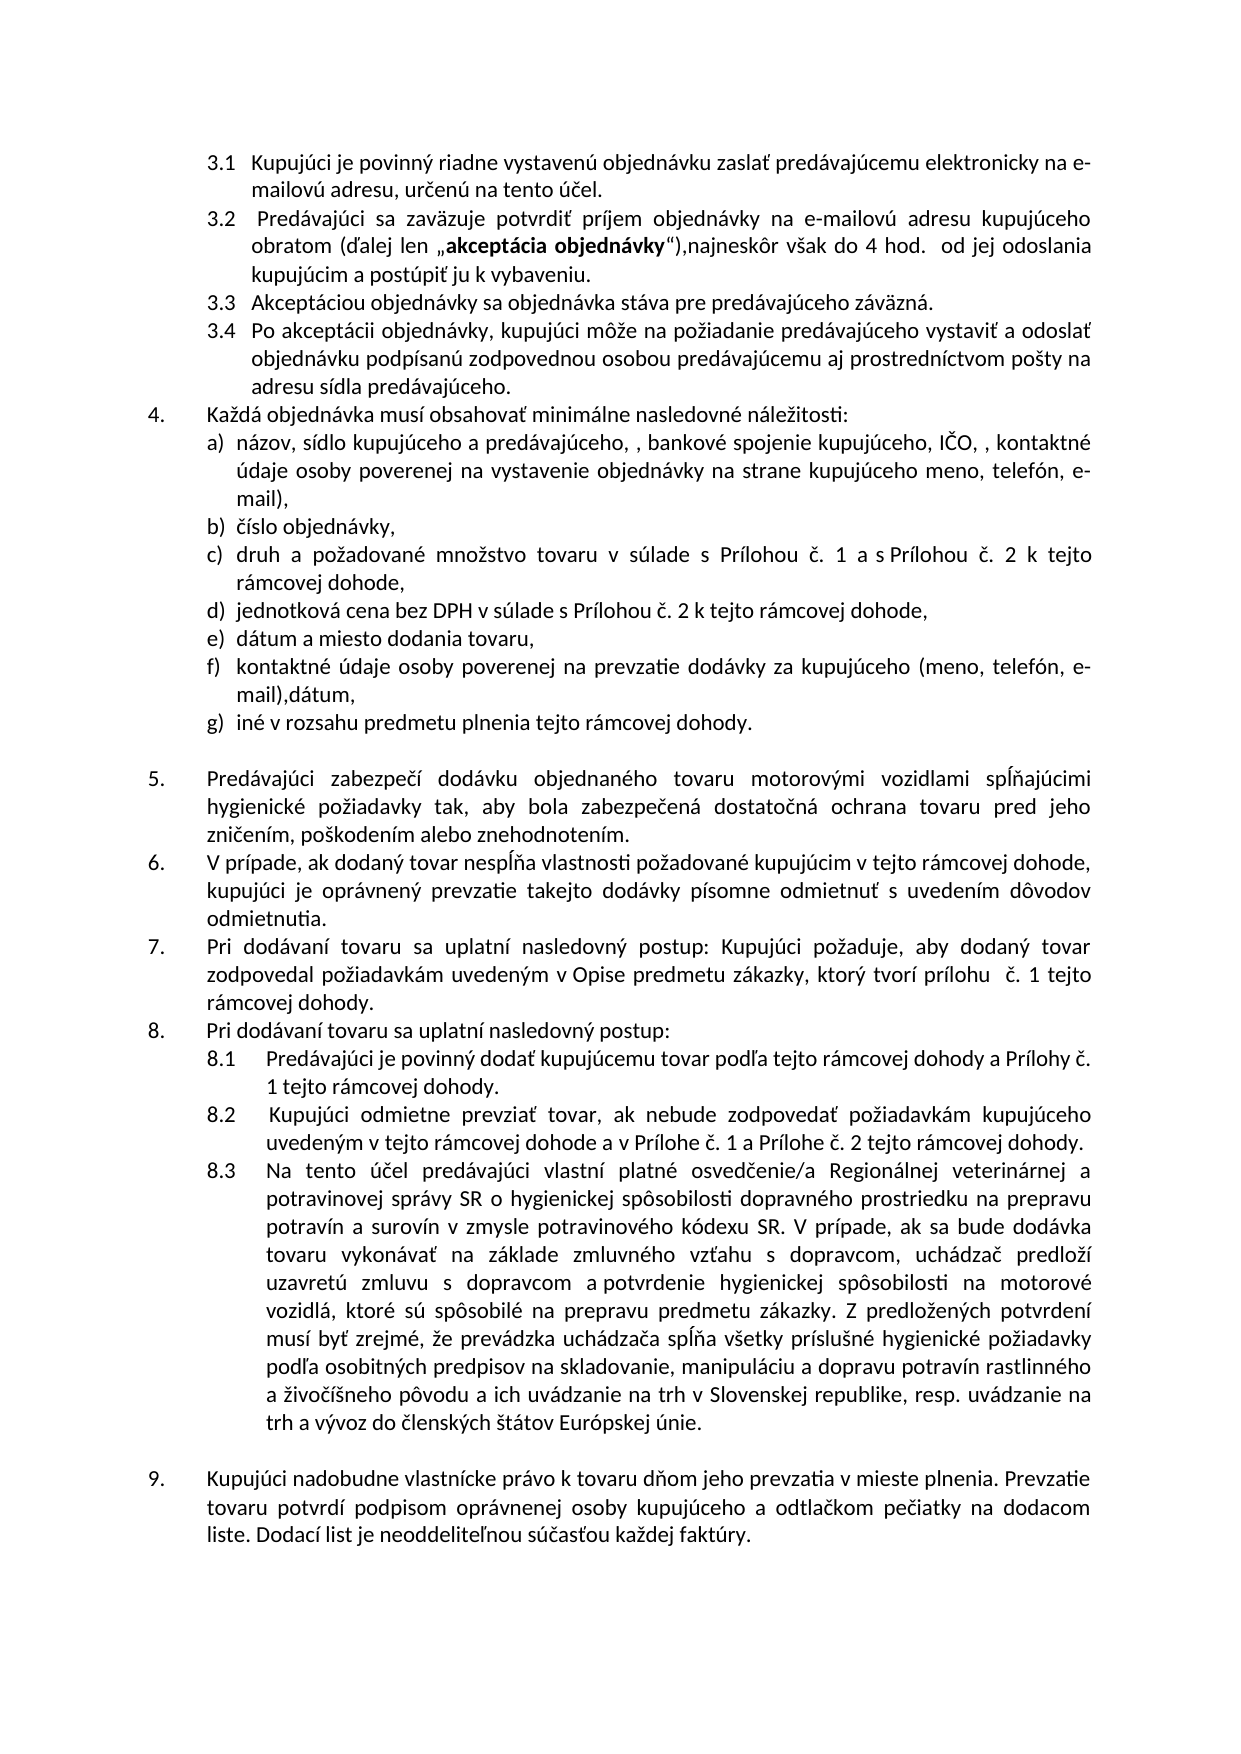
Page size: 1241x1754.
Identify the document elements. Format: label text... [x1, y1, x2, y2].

text b) číslo objednávky, [207, 512, 1093, 540]
text 8.2 Kupujúci odmietne prevziať tovar, ak nebude zodpovedať požiadavkám kupujúceho uvedeným v tejto rámcovej dohode a v Prílohe č. 1 a Prílohe č. 2 tejto rámcovej dohody. [207, 1100, 1093, 1156]
text 4. Každá objednávka musí obsahovať minimálne nasledovné náležitosti: [148, 400, 1093, 428]
text c) druh a požadované množstvo tovaru v súlade s Prílohou č. 1 a s Prílohou č. 2 k tejto rámcovej dohode, [207, 540, 1093, 596]
text 3.2 Predávajúci sa zaväzuje potvrdiť príjem objednávky na e-mailovú adresu kupujúceho obratom (ďalej len „akceptácia objednávky“),najneskôr však do 4 hod. od jej odoslania kupujúcim a postúpiť ju k vybaveniu. [207, 204, 1093, 288]
text 5. Predávajúci zabezpečí dodávku objednaného tovaru motorovými vozidlami spĺňajúcimi hygienické požiadavky tak, aby bola zabezpečená dostatočná ochrana tovaru pred jeho zničením, poškodením alebo znehodnotením. [148, 764, 1093, 848]
text 3.1 Kupujúci je povinný riadne vystavenú objednávku zaslať predávajúcemu elektronicky na e-mailovú adresu, určenú na tento účel. [207, 148, 1093, 204]
text 8.1 Predávajúci je povinný dodať kupujúcemu tovar podľa tejto rámcovej dohody a Prílohy č. 1 tejto rámcovej dohody. [207, 1044, 1093, 1100]
text a) názov, sídlo kupujúceho a predávajúceho, , bankové spojenie kupujúceho, IČO, , kontaktné údaje osoby poverenej na vystavenie objednávky na strane kupujúceho meno, telefón, e-mail), [207, 428, 1093, 512]
text 8.3 Na tento účel predávajúci vlastní platné osvedčenie/a Regionálnej veterinárnej a potravinovej správy SR o hygienickej spôsobilosti dopravného prostriedku na prepravu potravín a surovín v zmysle potravinového kódexu SR. V prípade, ak sa bude dodávka tovaru vykonávať na základe zmluvného vzťahu s dopravcom, uchádzač predloží uzavretú zmluvu s dopravcom a potvrdenie hygienickej spôsobilosti na motorové vozidlá, ktoré sú spôsobilé na prepravu predmetu zákazky. Z predložených potvrdení musí byť zrejmé, že prevádzka uchádzača spĺňa všetky príslušné hygienické požiadavky podľa osobitných predpisov na skladovanie, manipuláciu a dopravu potravín rastlinného a živočíšneho pôvodu a ich uvádzanie na trh v Slovenskej republike, resp. uvádzanie na trh a vývoz do členských štátov Európskej únie. [207, 1156, 1093, 1437]
text f) kontaktné údaje osoby poverenej na prevzatie dodávky za kupujúceho (meno, telefón, e-mail),dátum, [207, 652, 1093, 708]
text 3.3 Akceptáciou objednávky sa objednávka stáva pre predávajúceho záväzná. [207, 288, 1093, 316]
text e) dátum a miesto dodania tovaru, [207, 624, 1093, 652]
text d) jednotková cena bez DPH v súlade s Prílohou č. 2 k tejto rámcovej dohode, [207, 596, 1093, 624]
text 9. Kupujúci nadobudne vlastnícke právo k tovaru dňom jeho prevzatia v mieste plnenia. Prevzatie tovaru potvrdí podpisom oprávnenej osoby kupujúceho a odtlačkom pečiatky na dodacom liste. Dodací list je neoddeliteľnou súčasťou každej faktúry. [148, 1464, 1093, 1549]
text 3.4 Po akceptácii objednávky, kupujúci môže na požiadanie predávajúceho vystaviť a odoslať objednávku podpísanú zodpovednou osobou predávajúcemu aj prostredníctvom pošty na adresu sídla predávajúceho. [207, 316, 1093, 400]
text 8. Pri dodávaní tovaru sa uplatní nasledovný postup: [148, 1016, 1093, 1044]
text 6. V prípade, ak dodaný tovar nespĺňa vlastnosti požadované kupujúcim v tejto rámcovej dohode, kupujúci je oprávnený prevzatie takejto dodávky písomne odmietnuť s uvedením dôvodov odmietnutia. [148, 848, 1093, 932]
text 7. Pri dodávaní tovaru sa uplatní nasledovný postup: Kupujúci požaduje, aby dodaný tovar zodpovedal požiadavkám uvedeným v Opise predmetu zákazky, ktorý tvorí prílohu č. 1 tejto rámcovej dohody. [148, 932, 1093, 1016]
text g) iné v rozsahu predmetu plnenia tejto rámcovej dohody. [207, 708, 1093, 736]
